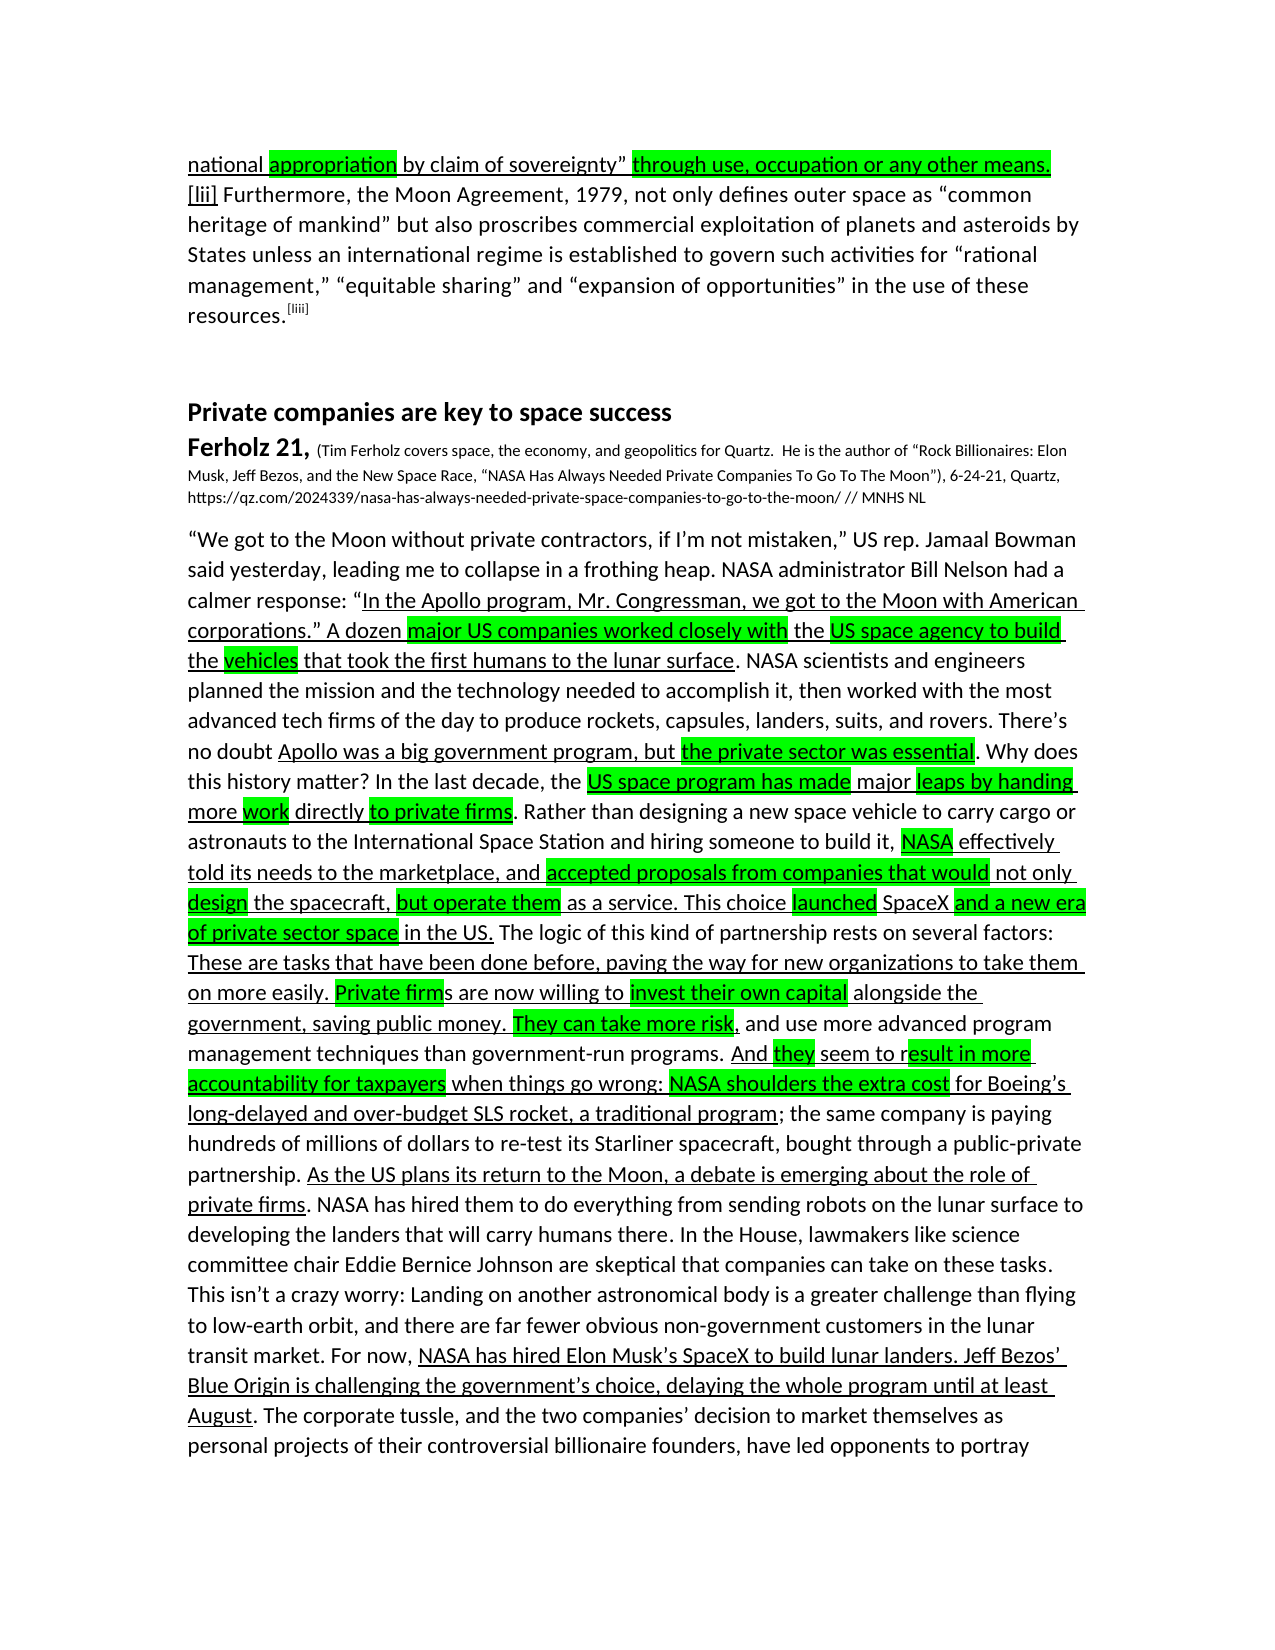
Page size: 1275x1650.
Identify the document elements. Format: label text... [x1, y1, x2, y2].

text Ferholz 21, (Tim Ferholz covers space, the economy, and geopolitics for Quartz. He is the author of “Rock Billionaires: Elon Musk, Jeff Bezos, and the New Space Race, “NASA Has Always Needed Private Companies To Go To The Moon”), 6-24-21, Quartz, https://qz.com/2024339/nasa-has-always-needed-private-space-companies-to-go-to-the-moon/ // MNHS NL [187, 430, 1087, 507]
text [187, 150, 1087, 329]
subtitle Private companies are key to space success [187, 395, 1087, 428]
